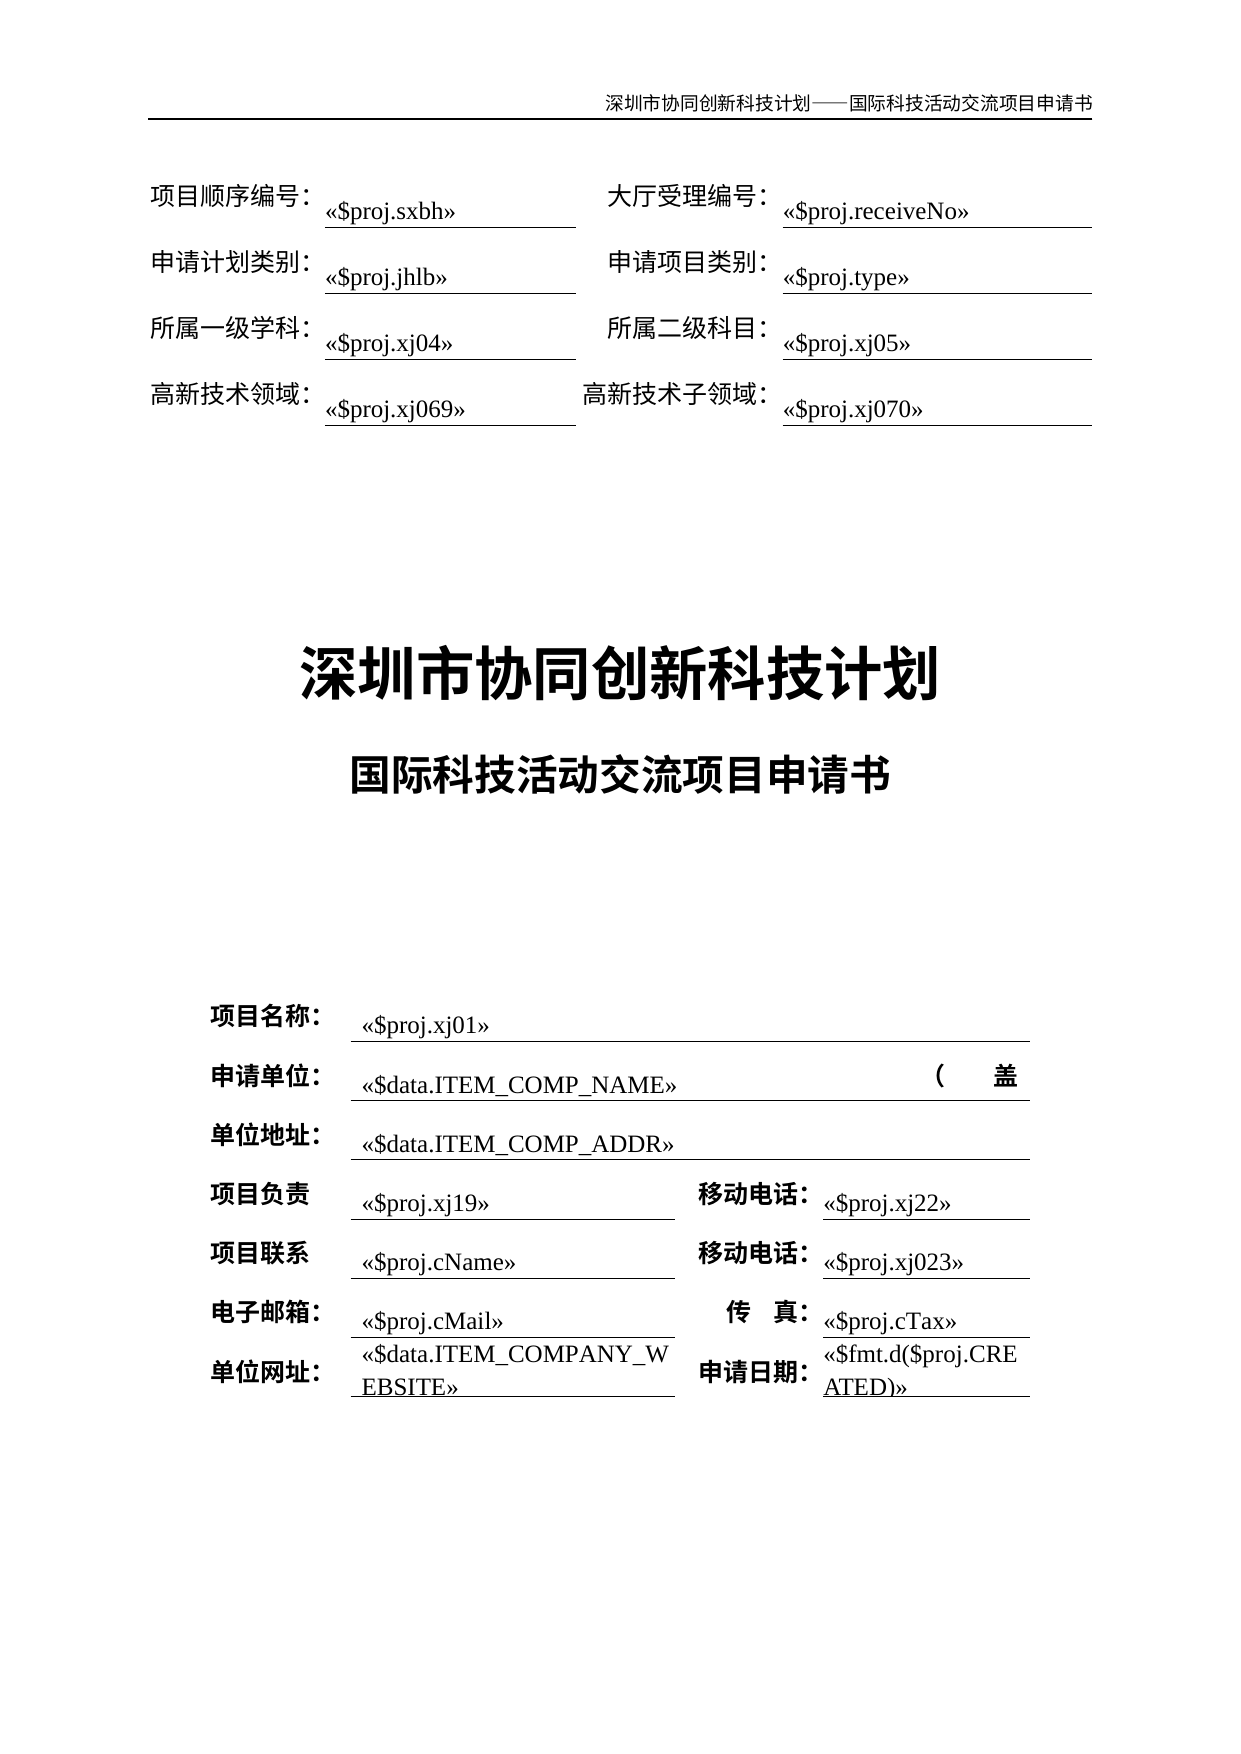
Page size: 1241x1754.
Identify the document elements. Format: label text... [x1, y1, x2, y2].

table_header «$proj.sxbh» [325, 162, 576, 227]
table_cell （盖章） [897, 1042, 1030, 1100]
table_cell «$proj.type» [783, 228, 1092, 293]
table_cell 移动电话： [675, 1160, 823, 1218]
table_cell 高新技术子领域： [576, 359, 783, 425]
table_cell 申请日期： [675, 1337, 823, 1396]
table_header «$proj.receiveNo» [783, 162, 1092, 227]
table_cell 申请单位： [210, 1041, 351, 1100]
table_cell 高新技术领域： [148, 359, 325, 425]
table_header «$proj.xj01» [351, 982, 1030, 1041]
table_cell 移动电话： [675, 1219, 823, 1277]
table_cell «$proj.xj05» [783, 294, 1092, 359]
table_cell «$proj.xj04» [325, 294, 576, 359]
table_header 项目名称： [210, 982, 351, 1041]
table_cell 申请项目类别： [576, 227, 783, 293]
table_cell «$proj.xj069» [325, 360, 576, 425]
table_cell «$data.ITEM_COMPANY_WEBSITE» [351, 1338, 675, 1396]
table_cell 所属二级科目： [576, 293, 783, 359]
table_cell 单位网址： [210, 1337, 351, 1396]
table_cell «$proj.xj19» [351, 1160, 675, 1218]
table_cell «$proj.xj023» [823, 1220, 1030, 1277]
table_cell «$proj.cTax» [823, 1279, 1030, 1337]
text 国际科技活动交流项目申请书 [148, 740, 1092, 805]
table_cell «$data.ITEM_COMP_ADDR» [351, 1101, 1030, 1159]
table_cell 申请计划类别： [148, 227, 325, 293]
table_cell «$proj.cName» [351, 1220, 675, 1277]
table_cell «$proj.jhlb» [325, 228, 576, 293]
table_cell «$proj.cMail» [351, 1279, 675, 1337]
table_cell 项目负责人： [210, 1159, 351, 1218]
table_cell 所属一级学科： [148, 293, 325, 359]
table_header 大厅受理编号： [576, 162, 783, 227]
text 深圳市协同创新科技计划 [148, 621, 1092, 719]
table_cell 电子邮箱： [210, 1278, 351, 1337]
table_cell 传 真： [675, 1278, 823, 1337]
table_cell «$proj.xj22» [823, 1160, 1030, 1218]
table_cell 项目联系人： [210, 1219, 351, 1277]
table_cell «$data.ITEM_COMP_NAME» [351, 1042, 897, 1100]
table_cell «$fmt.d($proj.CREATED)» [823, 1338, 1030, 1396]
table_cell 单位地址： [210, 1100, 351, 1159]
table_header 项目顺序编号： [148, 162, 325, 227]
table_cell «$proj.xj070» [783, 360, 1092, 425]
